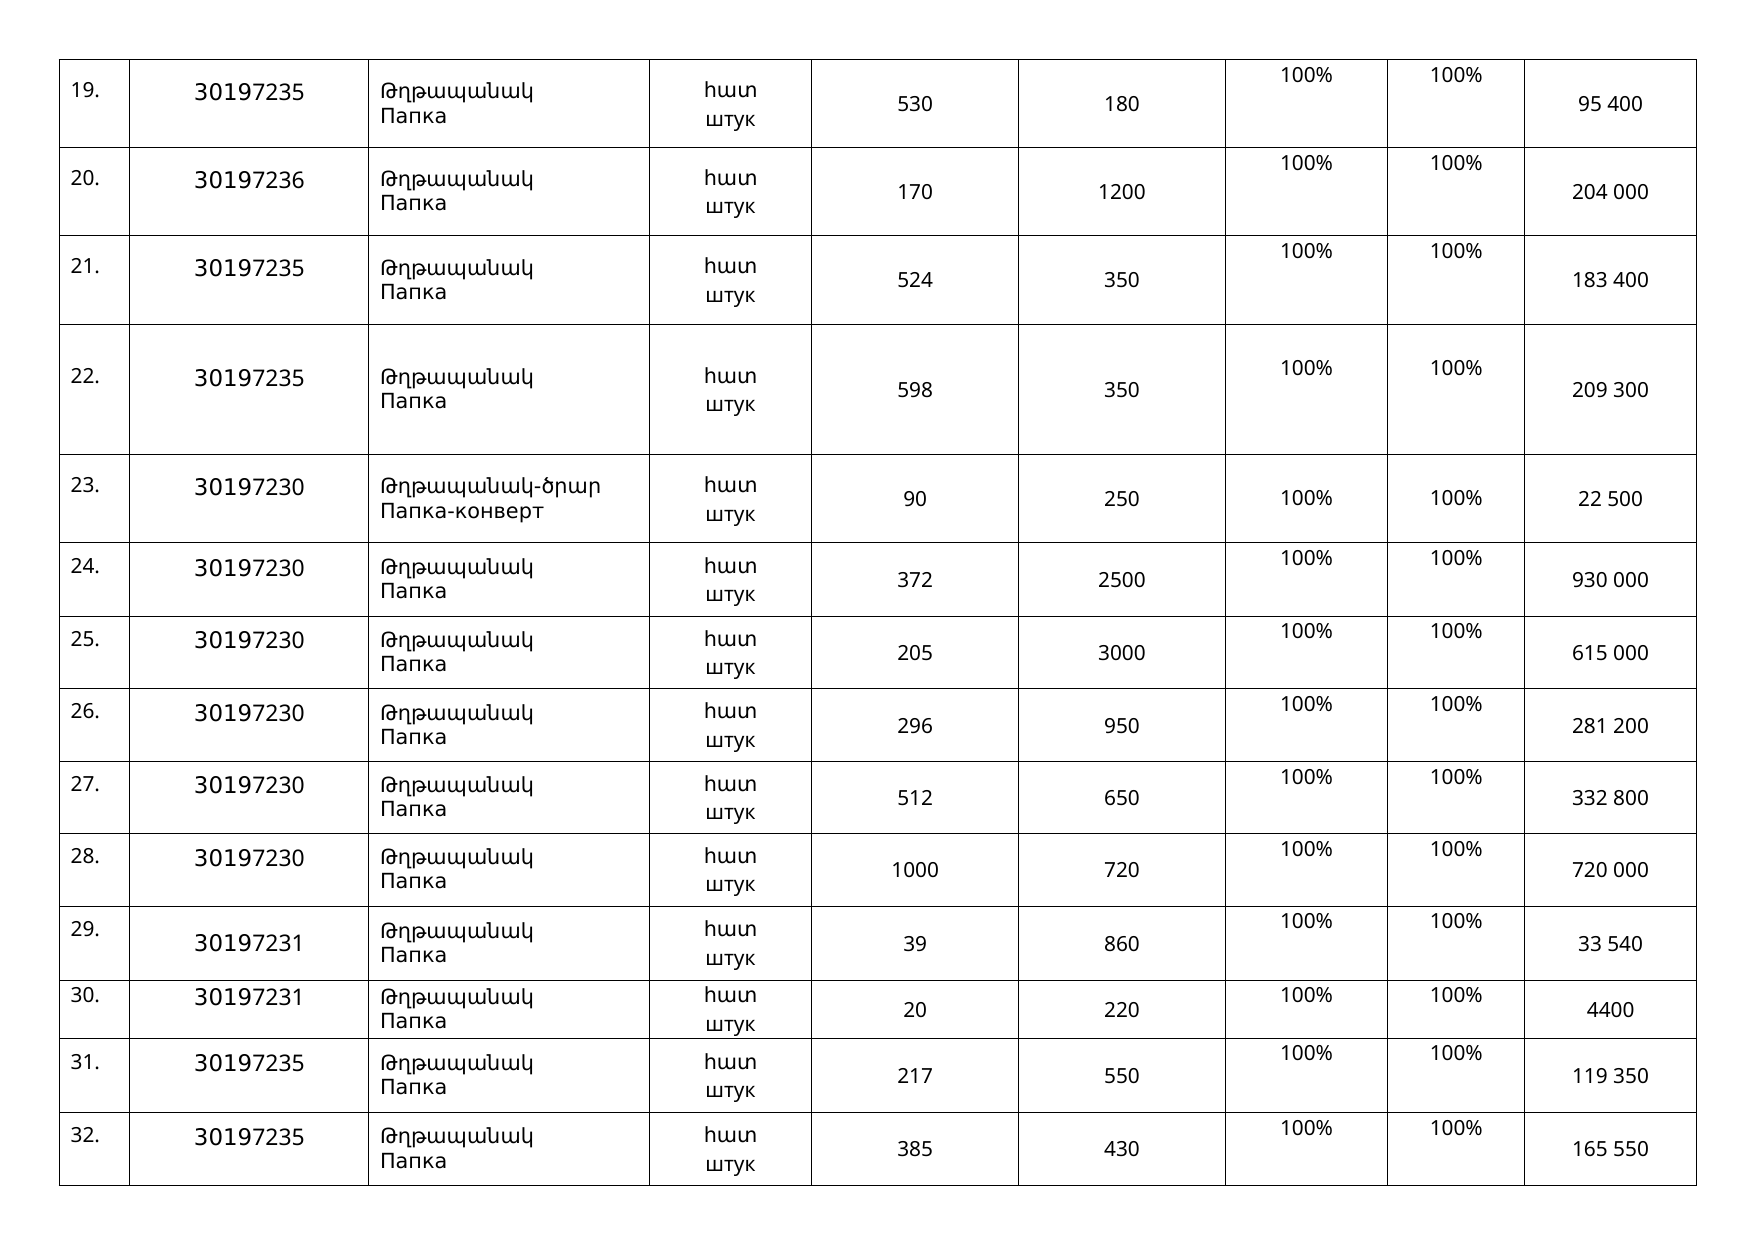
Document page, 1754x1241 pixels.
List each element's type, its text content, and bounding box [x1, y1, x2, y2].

table_cell 100% [1226, 1039, 1387, 1112]
table_cell 100% [1226, 543, 1387, 616]
table_cell 100% [1388, 834, 1524, 906]
table_cell 530 [812, 60, 1018, 147]
table_cell 33 540 [1525, 907, 1696, 979]
table_cell Թղթապանակ-ծրար Папка-конверт [369, 455, 649, 542]
table_cell հատ штук [650, 325, 811, 454]
table_cell 204 000 [1525, 148, 1696, 235]
table_cell 100% [1226, 325, 1387, 454]
table_cell Թղթապանակ Папка [369, 907, 649, 979]
table_cell հատ штук [650, 834, 811, 906]
table_cell հատ штук [650, 1039, 811, 1112]
table_cell 165 550 [1525, 1113, 1696, 1184]
table_cell 100% [1226, 617, 1387, 688]
table_cell 720 [1019, 834, 1225, 906]
table_cell հատ штук [650, 60, 811, 147]
table_cell 100% [1388, 981, 1524, 1037]
table_cell [60, 834, 129, 906]
table_cell 30197230 [130, 762, 368, 833]
table_cell 30197231 [130, 907, 368, 979]
table_cell Թղթապանակ Папка [369, 617, 649, 688]
table_cell 100% [1388, 543, 1524, 616]
table_cell հատ штук [650, 543, 811, 616]
table_cell Թղթապանակ Папка [369, 834, 649, 906]
table_cell 30197231 [130, 981, 368, 1037]
table_cell 100% [1226, 762, 1387, 833]
table_cell 100% [1226, 455, 1387, 542]
table_cell 1200 [1019, 148, 1225, 235]
table_cell [60, 325, 129, 454]
table_cell հատ штук [650, 455, 811, 542]
table_cell 30197230 [130, 617, 368, 688]
table_cell 30197230 [130, 834, 368, 906]
table_cell 217 [812, 1039, 1018, 1112]
table_cell [60, 455, 129, 542]
table_cell Թղթապանակ Папка [369, 148, 649, 235]
table_cell 30197230 [130, 543, 368, 616]
table_cell [60, 1113, 129, 1184]
table_cell [60, 907, 129, 979]
table_cell 100% [1388, 617, 1524, 688]
table_cell [60, 148, 129, 235]
table_cell 350 [1019, 325, 1225, 454]
table_cell հատ штук [650, 689, 811, 761]
table_cell 22 500 [1525, 455, 1696, 542]
table_cell 100% [1226, 1113, 1387, 1184]
table_cell 250 [1019, 455, 1225, 542]
table_cell 30197235 [130, 1113, 368, 1184]
table_cell Թղթապանակ Папка [369, 60, 649, 147]
table_cell Թղթապանակ Папка [369, 1039, 649, 1112]
table_cell 30197235 [130, 1039, 368, 1112]
table_cell 100% [1226, 907, 1387, 979]
table_cell 3000 [1019, 617, 1225, 688]
table_cell 930 000 [1525, 543, 1696, 616]
table_cell 180 [1019, 60, 1225, 147]
table_cell 100% [1388, 1039, 1524, 1112]
table_cell [60, 236, 129, 324]
table_cell հատ штук [650, 981, 811, 1037]
table_cell 95 400 [1525, 60, 1696, 147]
table_cell 2500 [1019, 543, 1225, 616]
table_cell 183 400 [1525, 236, 1696, 324]
table_cell 90 [812, 455, 1018, 542]
table_cell 598 [812, 325, 1018, 454]
table_cell 30197235 [130, 236, 368, 324]
table_cell 205 [812, 617, 1018, 688]
table_cell 30197230 [130, 689, 368, 761]
table_cell 720 000 [1525, 834, 1696, 906]
table_cell 119 350 [1525, 1039, 1696, 1112]
table_cell 950 [1019, 689, 1225, 761]
table_cell 30197230 [130, 455, 368, 542]
table_cell հատ штук [650, 907, 811, 979]
table_cell 30197235 [130, 60, 368, 147]
table_cell 220 [1019, 981, 1225, 1037]
table_cell 100% [1226, 236, 1387, 324]
table_cell 100% [1388, 148, 1524, 235]
table_cell 30197236 [130, 148, 368, 235]
table_cell հատ штук [650, 148, 811, 235]
table_cell 100% [1388, 236, 1524, 324]
table_cell 100% [1226, 834, 1387, 906]
table_cell Թղթապանակ Папка [369, 762, 649, 833]
table_cell Թղթապանակ Папка [369, 236, 649, 324]
table_cell Թղթապանակ Папка [369, 1113, 649, 1184]
table_cell 430 [1019, 1113, 1225, 1184]
table_cell 860 [1019, 907, 1225, 979]
table_cell 650 [1019, 762, 1225, 833]
table_cell 100% [1388, 325, 1524, 454]
table_cell 550 [1019, 1039, 1225, 1112]
table_cell 100% [1226, 60, 1387, 147]
table_cell [60, 981, 129, 1037]
table_cell 350 [1019, 236, 1225, 324]
table_cell 30197235 [130, 325, 368, 454]
table_cell Թղթապանակ Папка [369, 325, 649, 454]
table_cell 39 [812, 907, 1018, 979]
table_cell 100% [1388, 1113, 1524, 1184]
table_cell 100% [1388, 689, 1524, 761]
table_cell 100% [1226, 981, 1387, 1037]
table_cell 281 200 [1525, 689, 1696, 761]
table_cell հատ штук [650, 762, 811, 833]
table_cell [60, 617, 129, 688]
table_cell հատ штук [650, 1113, 811, 1184]
table_cell [60, 543, 129, 616]
table_cell 296 [812, 689, 1018, 761]
table_cell 512 [812, 762, 1018, 833]
table_cell 332 800 [1525, 762, 1696, 833]
table_cell 20 [812, 981, 1018, 1037]
table_cell 385 [812, 1113, 1018, 1184]
table_cell [60, 60, 129, 147]
table_cell [60, 762, 129, 833]
table_cell 372 [812, 543, 1018, 616]
table_cell 100% [1388, 60, 1524, 147]
table_cell 100% [1388, 455, 1524, 542]
table_cell [60, 1039, 129, 1112]
table_cell 100% [1388, 762, 1524, 833]
table_cell Թղթապանակ Папка [369, 543, 649, 616]
table_cell 100% [1226, 148, 1387, 235]
table_cell հատ штук [650, 617, 811, 688]
table_cell 209 300 [1525, 325, 1696, 454]
table_cell 1000 [812, 834, 1018, 906]
table_cell 524 [812, 236, 1018, 324]
table_cell 100% [1226, 689, 1387, 761]
table_cell [60, 689, 129, 761]
table_cell Թղթապանակ Папка [369, 689, 649, 761]
table_cell 4400 [1525, 981, 1696, 1037]
table_cell 100% [1388, 907, 1524, 979]
table_cell 170 [812, 148, 1018, 235]
table_cell 615 000 [1525, 617, 1696, 688]
table_cell Թղթապանակ Папка [369, 981, 649, 1037]
table_cell հատ штук [650, 236, 811, 324]
